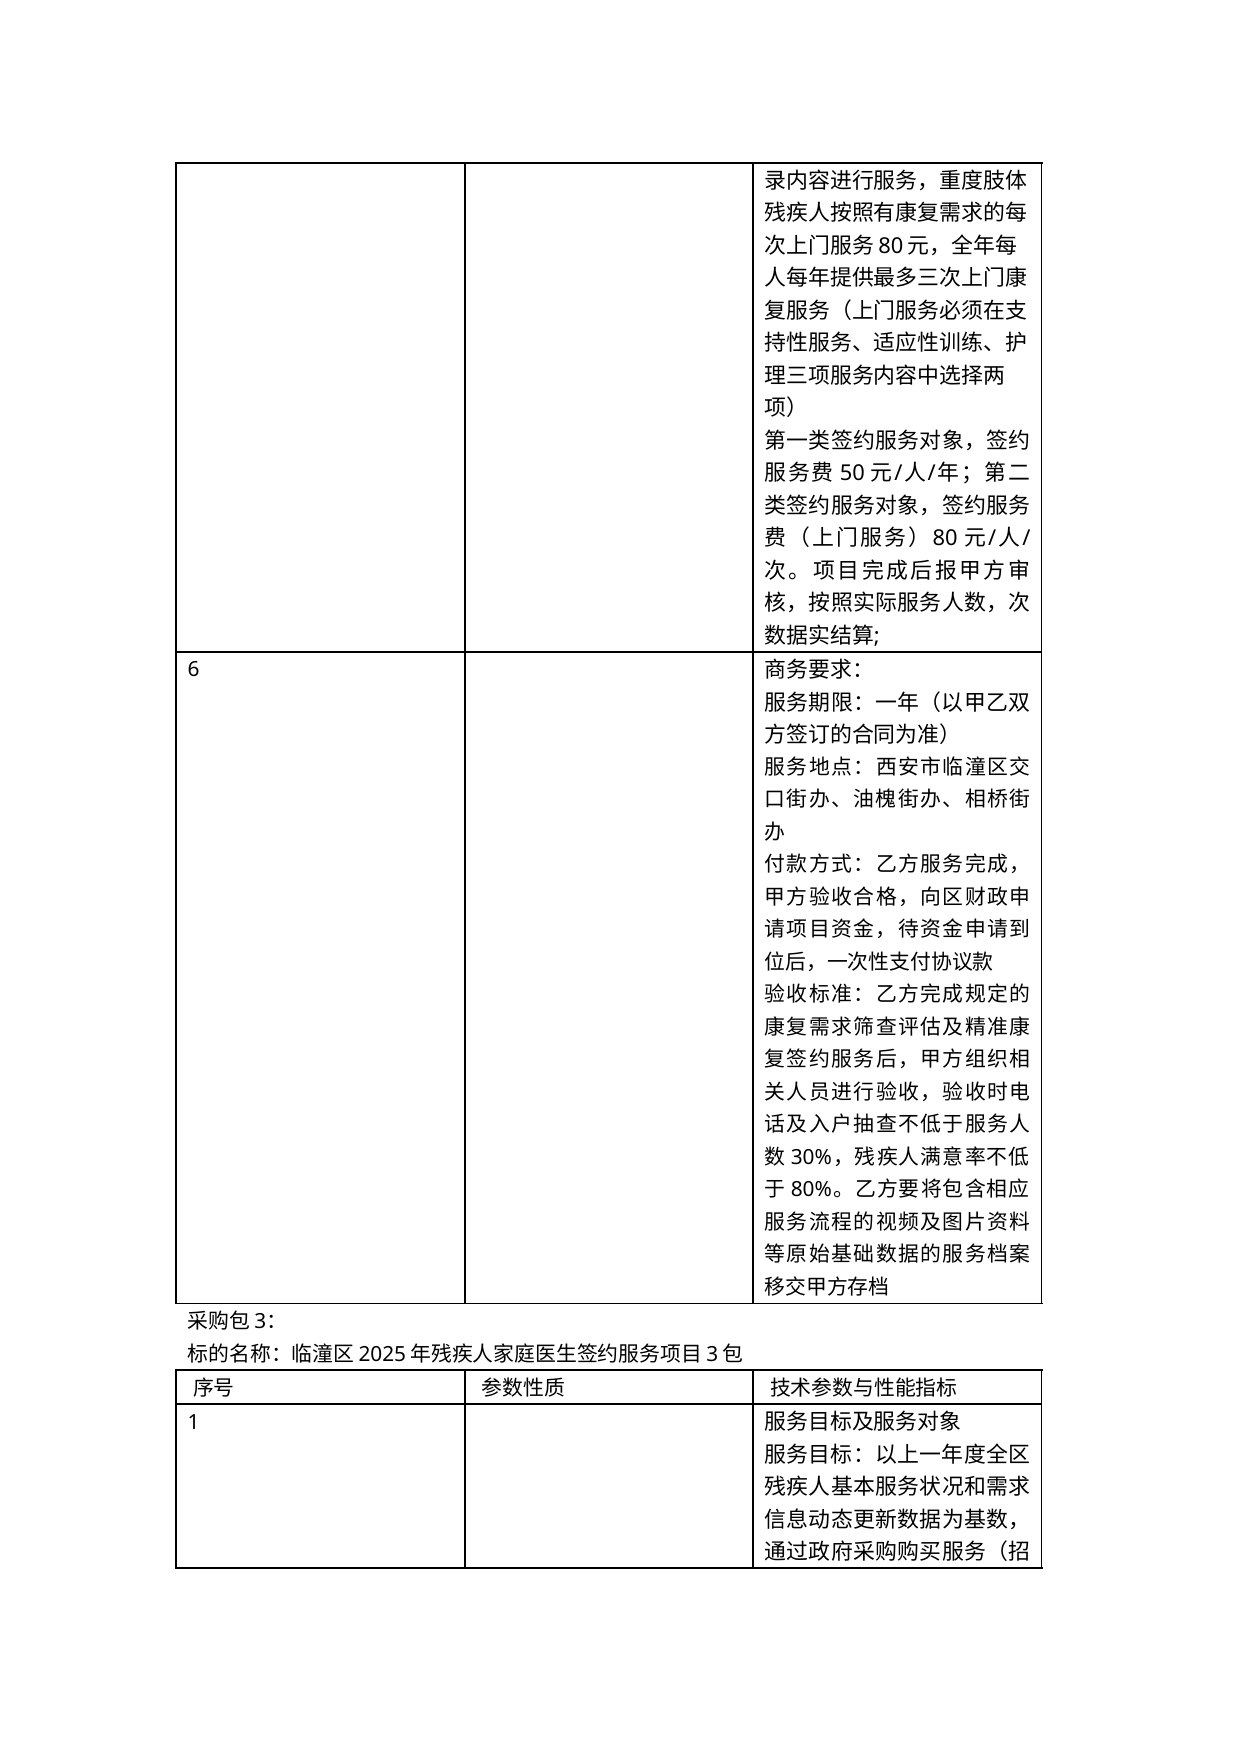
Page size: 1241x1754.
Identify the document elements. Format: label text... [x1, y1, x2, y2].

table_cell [754, 164, 1041, 651]
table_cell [754, 1405, 1041, 1567]
table_cell 1 [177, 1405, 464, 1567]
text 采购包3： [187, 1304, 1053, 1337]
table_header 序号 [177, 1371, 464, 1403]
text 标的名称：临潼区2025年残疾人家庭医生签约服务项目3包 [187, 1337, 1053, 1369]
table_cell 6 [177, 653, 464, 1303]
table_cell 5 [177, 164, 464, 651]
table_cell [466, 653, 752, 1303]
table_cell 商务要求： 服务期限：一年（以甲乙双方签订的合同为准） 服务地点：西安市临潼区交口街办、油槐街办、相桥街办 付款方式：乙方服务完成，甲方验收合格，向区财政申请项目资金，待资金申请到位后，一次性支付协议款 验收标准：乙方完成规定的康复需求筛查评估及精准康复签约服务后，甲方组织相关人员进行验收，验收时电话及入户抽查不低于服务人数30%，残疾人满意率不低于80%。乙方要将包含相应服务流程的视频及图片资料等原始基础数据的服务档案移交甲方存档 [754, 653, 1041, 1303]
table_cell [466, 164, 752, 651]
table_header 参数性质 [466, 1371, 752, 1403]
table_header 技术参数与性能指标 [754, 1371, 1041, 1403]
table_cell [466, 1405, 752, 1567]
